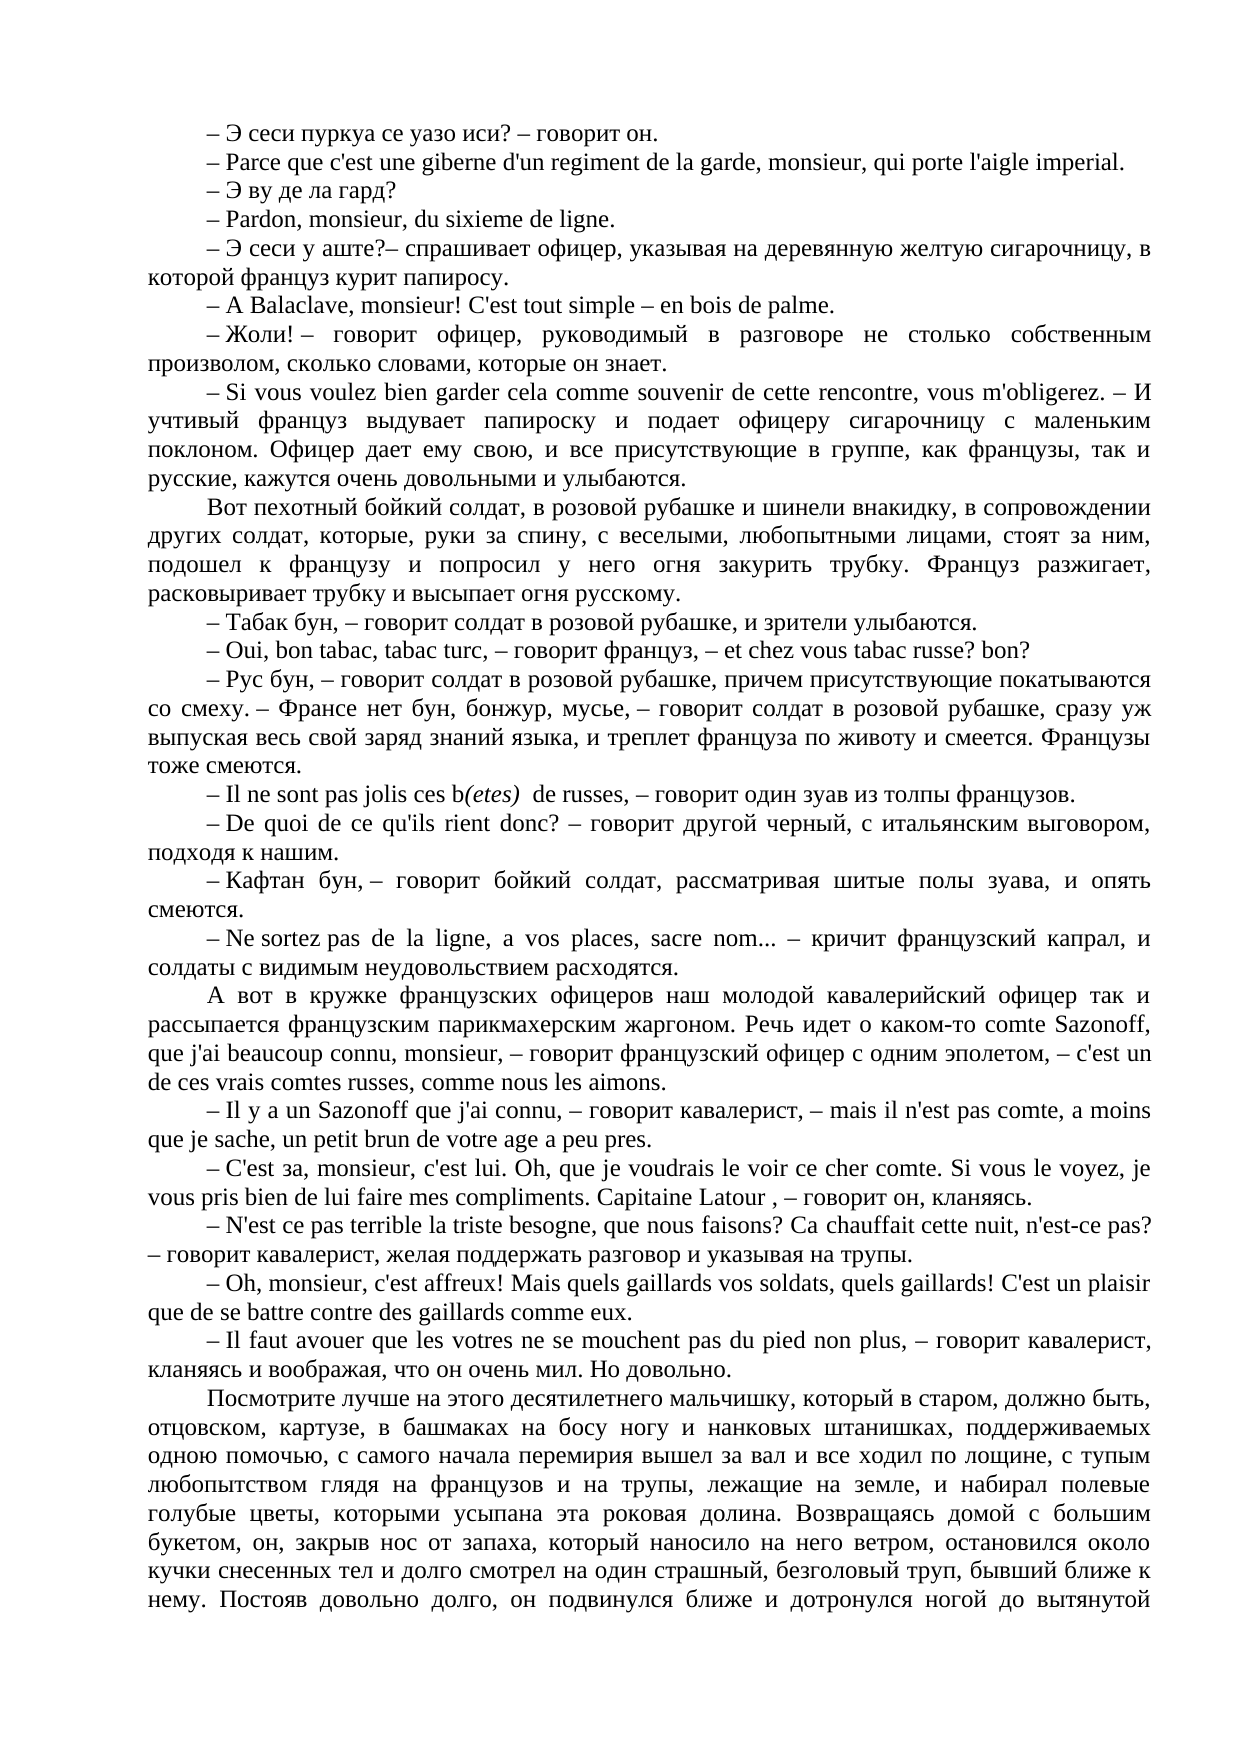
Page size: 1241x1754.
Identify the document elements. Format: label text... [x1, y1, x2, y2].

text – Il y a un Sazonoff que j'ai connu, – говорит кавалерист, – mais il n'est pas comte, a moins que je sache, un petit brun de votre age а peu pres. [148, 1096, 1152, 1153]
text – Oh, monsieur, c'est affreux! Mais quels gaillards vos soldats, quels gaillards! C'est un plaisir que de se battre contre des gaillards comme eux. [148, 1268, 1152, 1326]
text – Parce que c'est une giberne d'un regiment de la garde, monsieur, qui porte l'aigle imperial. [148, 147, 1152, 176]
text – Oui, bon tabac, tabac turc, – говорит француз, – et chez vous tabac russe? bon? [148, 636, 1152, 664]
text – Ne sortez pas de la ligne, a vos places, sacre nom... – кричит французский капрал, и солдаты с видимым неудовольствием расходятся. [148, 923, 1152, 981]
text – Э ву де ла гард? [148, 176, 1152, 204]
text – Pardon, monsieur, du sixieme de ligne. [148, 204, 1152, 233]
text – De quoi de ce qu'ils rient donc? – говорит другой черный, с итальянским выговором, подходя к нашим. [148, 808, 1152, 866]
text – Si vous voulez bien garder cela comme souvenir de cette rencontre, vous m'obligerez. – И учтивый француз выдувает папироску и подает офицеру сигарочницу с маленьким поклоном. Офицер дает ему свою, и все присутствующие в группе, как французы, так и русские, кажутся очень довольными и улыбаются. [148, 377, 1152, 492]
text – A Balaclave, monsieur! C'est tout simple – en bois de palme. [148, 291, 1152, 319]
text – Рус бун, – говорит солдат в розовой рубашке, причем присутствующие покатываются со смеху. – Франсе нет бун, бонжур, мусье, – говорит солдат в розовой рубашке, сразу уж выпуская весь свой заряд знаний языка, и треплет француза по животу и смеется. Французы тоже смеются. [148, 664, 1152, 779]
text – C'est зa, monsieur, c'est lui. Oh, que je voudrais le voir ce cher comte. Si vous le voyez, je vous pris bien de lui faire mes compliments. Capitaine Latour , – говорит он, кланяясь. [148, 1153, 1152, 1211]
text – Э сеси у аште?– спрашивает офицер, указывая на деревянную желтую сигарочницу, в которой француз курит папиросу. [148, 233, 1152, 291]
text – Il ne sont pas jolis ces b(etes) de russes, – говорит один зуав из толпы французов. [148, 779, 1152, 808]
text – Кафтан бун, – говорит бойкий солдат, рассматривая шитые полы зуава, и опять смеются. [148, 866, 1152, 923]
text – Il faut avouer que les votres ne se mouchent pas du pied non plus, – говорит кавалерист, кланяясь и воображая, что он очень мил. Но довольно. [148, 1326, 1152, 1383]
text – N'est ce pas terrible la triste besogne, que nous faisons? Ca chauffait cette nuit, n'est-ce pas? – говорит кавалерист, желая поддержать разговор и указывая на трупы. [148, 1211, 1152, 1268]
text – Табак бун, – говорит солдат в розовой рубашке, и зрители улыбаются. [148, 607, 1152, 636]
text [148, 1383, 1152, 1613]
text – Э сеси пуркуа се уазо иси? – говорит он. [148, 118, 1152, 147]
text Вот пехотный бойкий солдат, в розовой рубашке и шинели внакидку, в сопровождении других солдат, которые, руки за спину, с веселыми, любопытными лицами, стоят за ним, подошел к французу и попросил у него огня закурить трубку. Француз разжигает, расковыривает трубку и высыпает огня русскому. [148, 492, 1152, 607]
text А вот в кружке французских офицеров наш молодой кавалерийский офицер так и рассыпается французским парикмахерским жаргоном. Речь идет о каком-то comte Sazonoff, que j'ai beaucoup connu, monsieur, – говорит французский офицер с одним эполетом, – c'est un de ces vrais comtes russes, comme nous les aimons. [148, 981, 1152, 1096]
text – Жоли! – говорит офицер, руководимый в разговоре не столько собственным произволом, сколько словами, которые он знает. [148, 319, 1152, 377]
